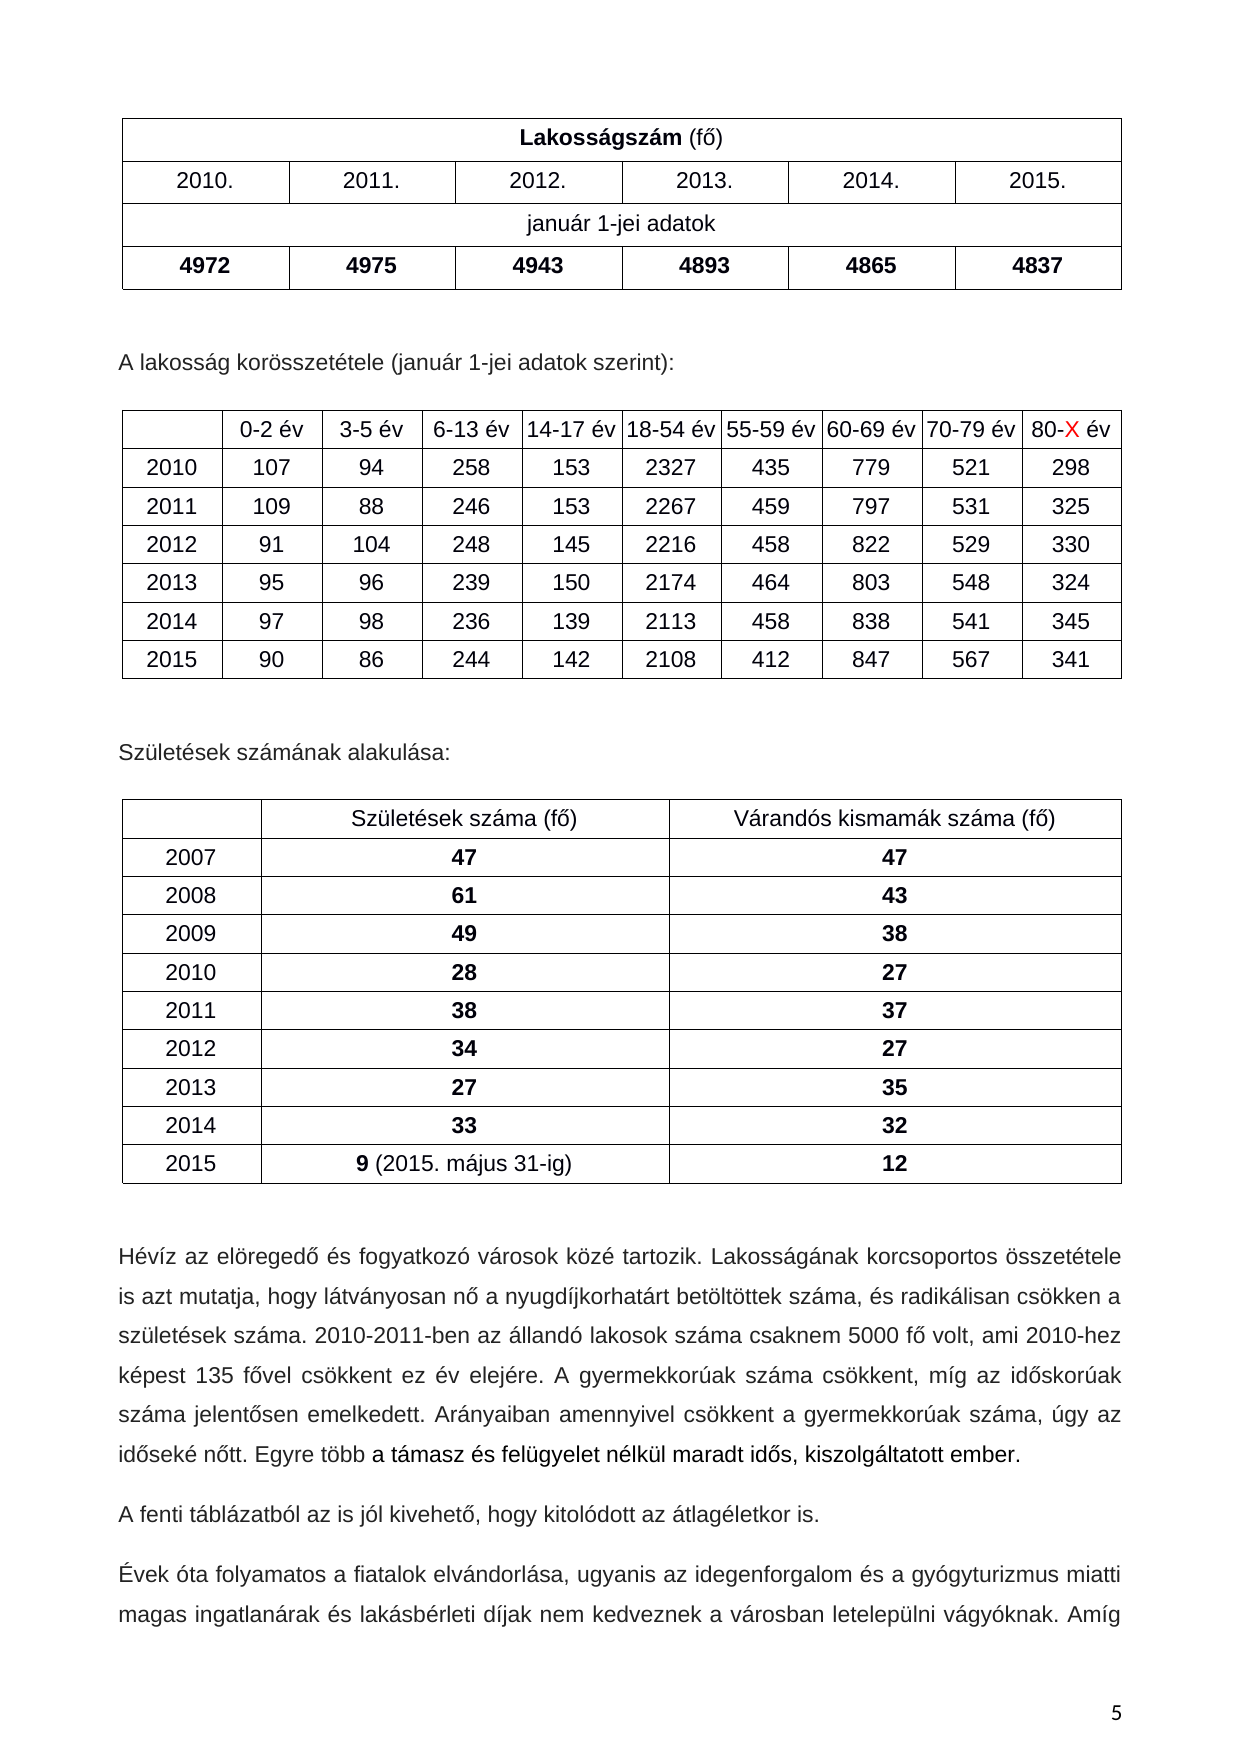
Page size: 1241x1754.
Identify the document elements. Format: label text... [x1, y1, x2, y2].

table_cell 2013 [123, 564, 222, 601]
table_cell 28 [262, 954, 669, 991]
table_cell 4893 [623, 247, 788, 288]
table_cell 139 [523, 603, 622, 640]
table_cell 47 [262, 839, 669, 876]
table_cell 104 [323, 526, 422, 563]
table_cell 2011. [290, 162, 455, 203]
table_header [123, 411, 222, 448]
table_cell 548 [923, 564, 1022, 601]
table_cell 2012 [123, 1030, 261, 1067]
table_cell 458 [722, 603, 822, 640]
table_cell 2267 [623, 488, 721, 525]
table_header 55-59 év [722, 411, 822, 448]
table_cell 779 [823, 449, 922, 486]
table_cell 4943 [456, 247, 622, 288]
text Születések számának alakulása: [118, 739, 1122, 765]
table_cell 38 [262, 992, 669, 1029]
table_cell 145 [523, 526, 622, 563]
table_header Születések száma (fő) [262, 800, 669, 837]
table_cell 236 [423, 603, 522, 640]
table_cell 803 [823, 564, 922, 601]
table_cell 324 [1023, 564, 1121, 601]
table_cell 153 [523, 488, 622, 525]
table_cell 325 [1023, 488, 1121, 525]
table_cell 109 [223, 488, 322, 525]
text A lakosság korösszetétele (január 1-jei adatok szerint): [118, 349, 1122, 376]
table_cell 37 [670, 992, 1121, 1029]
table_cell 27 [670, 954, 1121, 991]
table_header 6-13 év [423, 411, 522, 448]
table_cell 2013 [123, 1069, 261, 1106]
table_cell 529 [923, 526, 1022, 563]
table_cell 458 [722, 526, 822, 563]
table_cell 246 [423, 488, 522, 525]
table_cell január 1-jei adatok [123, 204, 1121, 246]
table_cell 90 [223, 641, 322, 678]
table_cell 4972 [123, 247, 289, 288]
table_cell 4975 [290, 247, 455, 288]
table_cell 4865 [789, 247, 955, 288]
table_cell 2009 [123, 915, 261, 952]
table_cell 298 [1023, 449, 1121, 486]
table_cell 2108 [623, 641, 721, 678]
table_cell 96 [323, 564, 422, 601]
table_cell 2010. [123, 162, 289, 203]
table_header Várandós kismamák száma (fő) [670, 800, 1121, 837]
table_cell 86 [323, 641, 422, 678]
table_cell 47 [670, 839, 1121, 876]
table_cell 2010 [123, 449, 222, 486]
table_cell 2014 [123, 1107, 261, 1144]
table_cell 27 [670, 1030, 1121, 1067]
table_cell 2216 [623, 526, 721, 563]
table_cell 35 [670, 1069, 1121, 1106]
table_cell 838 [823, 603, 922, 640]
table_cell 330 [1023, 526, 1121, 563]
table_cell 521 [923, 449, 1022, 486]
table_cell 2012 [123, 526, 222, 563]
table_cell 567 [923, 641, 1022, 678]
table_cell 531 [923, 488, 1022, 525]
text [118, 1561, 1122, 1627]
table_cell 2174 [623, 564, 721, 601]
table_cell 847 [823, 641, 922, 678]
table_cell 2011 [123, 992, 261, 1029]
table_cell 49 [262, 915, 669, 952]
table_cell 34 [262, 1030, 669, 1067]
table_header 60-69 év [823, 411, 922, 448]
table_cell 2010 [123, 954, 261, 991]
table_cell 541 [923, 603, 1022, 640]
table_cell 94 [323, 449, 422, 486]
table_cell 459 [722, 488, 822, 525]
table_cell 412 [722, 641, 822, 678]
table_cell 258 [423, 449, 522, 486]
table_header Lakosságszám (fő) [123, 119, 1121, 161]
table_cell 142 [523, 641, 622, 678]
table_header 3-5 év [323, 411, 422, 448]
table_header [123, 800, 261, 837]
table_cell 12 [670, 1145, 1121, 1182]
table_cell 248 [423, 526, 522, 563]
table_cell 43 [670, 877, 1121, 914]
table_cell 98 [323, 603, 422, 640]
table_cell 2015 [123, 1145, 261, 1182]
table_header 70-79 év [923, 411, 1022, 448]
table_cell 2113 [623, 603, 721, 640]
table_cell 2007 [123, 839, 261, 876]
table_cell 464 [722, 564, 822, 601]
table_cell 91 [223, 526, 322, 563]
table_cell 150 [523, 564, 622, 601]
table_cell 2012. [456, 162, 622, 203]
table_cell 32 [670, 1107, 1121, 1144]
table_cell 822 [823, 526, 922, 563]
table_header 14-17 év [523, 411, 622, 448]
table_header 80-X év [1023, 411, 1121, 448]
table_cell 244 [423, 641, 522, 678]
table_header 18-54 év [623, 411, 721, 448]
table_cell 61 [262, 877, 669, 914]
table_cell 153 [523, 449, 622, 486]
table_cell 345 [1023, 603, 1121, 640]
table_cell 341 [1023, 641, 1121, 678]
table_cell 797 [823, 488, 922, 525]
table_cell 33 [262, 1107, 669, 1144]
text A fenti táblázatból az is jól kivehető, hogy kitolódott az átlagéletkor is. [118, 1501, 1122, 1527]
table_cell 38 [670, 915, 1121, 952]
table_cell 435 [722, 449, 822, 486]
table_cell 2008 [123, 877, 261, 914]
table_cell 2327 [623, 449, 721, 486]
table_cell 2014 [123, 603, 222, 640]
table_cell 2014. [789, 162, 955, 203]
table_cell 9 (2015. május 31-ig) [262, 1145, 669, 1182]
table_cell 2013. [623, 162, 788, 203]
table_cell 88 [323, 488, 422, 525]
table_cell 2015 [123, 641, 222, 678]
table_cell 239 [423, 564, 522, 601]
table_cell 2011 [123, 488, 222, 525]
table_cell 4837 [956, 247, 1121, 288]
table_cell 107 [223, 449, 322, 486]
text Hévíz az elöregedő és fogyatkozó városok közé tartozik. Lakosságának korcsoportos összetétele is azt mutatja, hogy látványosan nő a nyugdíjkorhatárt betöltöttek száma, és radikálisan csökken a születések száma. 2010-2011-ben az állandó lakosok száma csaknem 5000 fő volt, ami 2010-hez képest 135 fővel csökkent ez év elejére. A gyermekkorúak száma csökkent, míg az időskorúak száma jelentősen emelkedett. Arányaiban amennyivel csökkent a gyermekkorúak száma, úgy az időseké nőtt. Egyre több a támasz és felügyelet nélkül maradt idős, kiszolgáltatott ember. [118, 1243, 1122, 1467]
table_cell 97 [223, 603, 322, 640]
table_cell 27 [262, 1069, 669, 1106]
table_cell 2015. [956, 162, 1121, 203]
table_cell 95 [223, 564, 322, 601]
table_header 0-2 év [223, 411, 322, 448]
